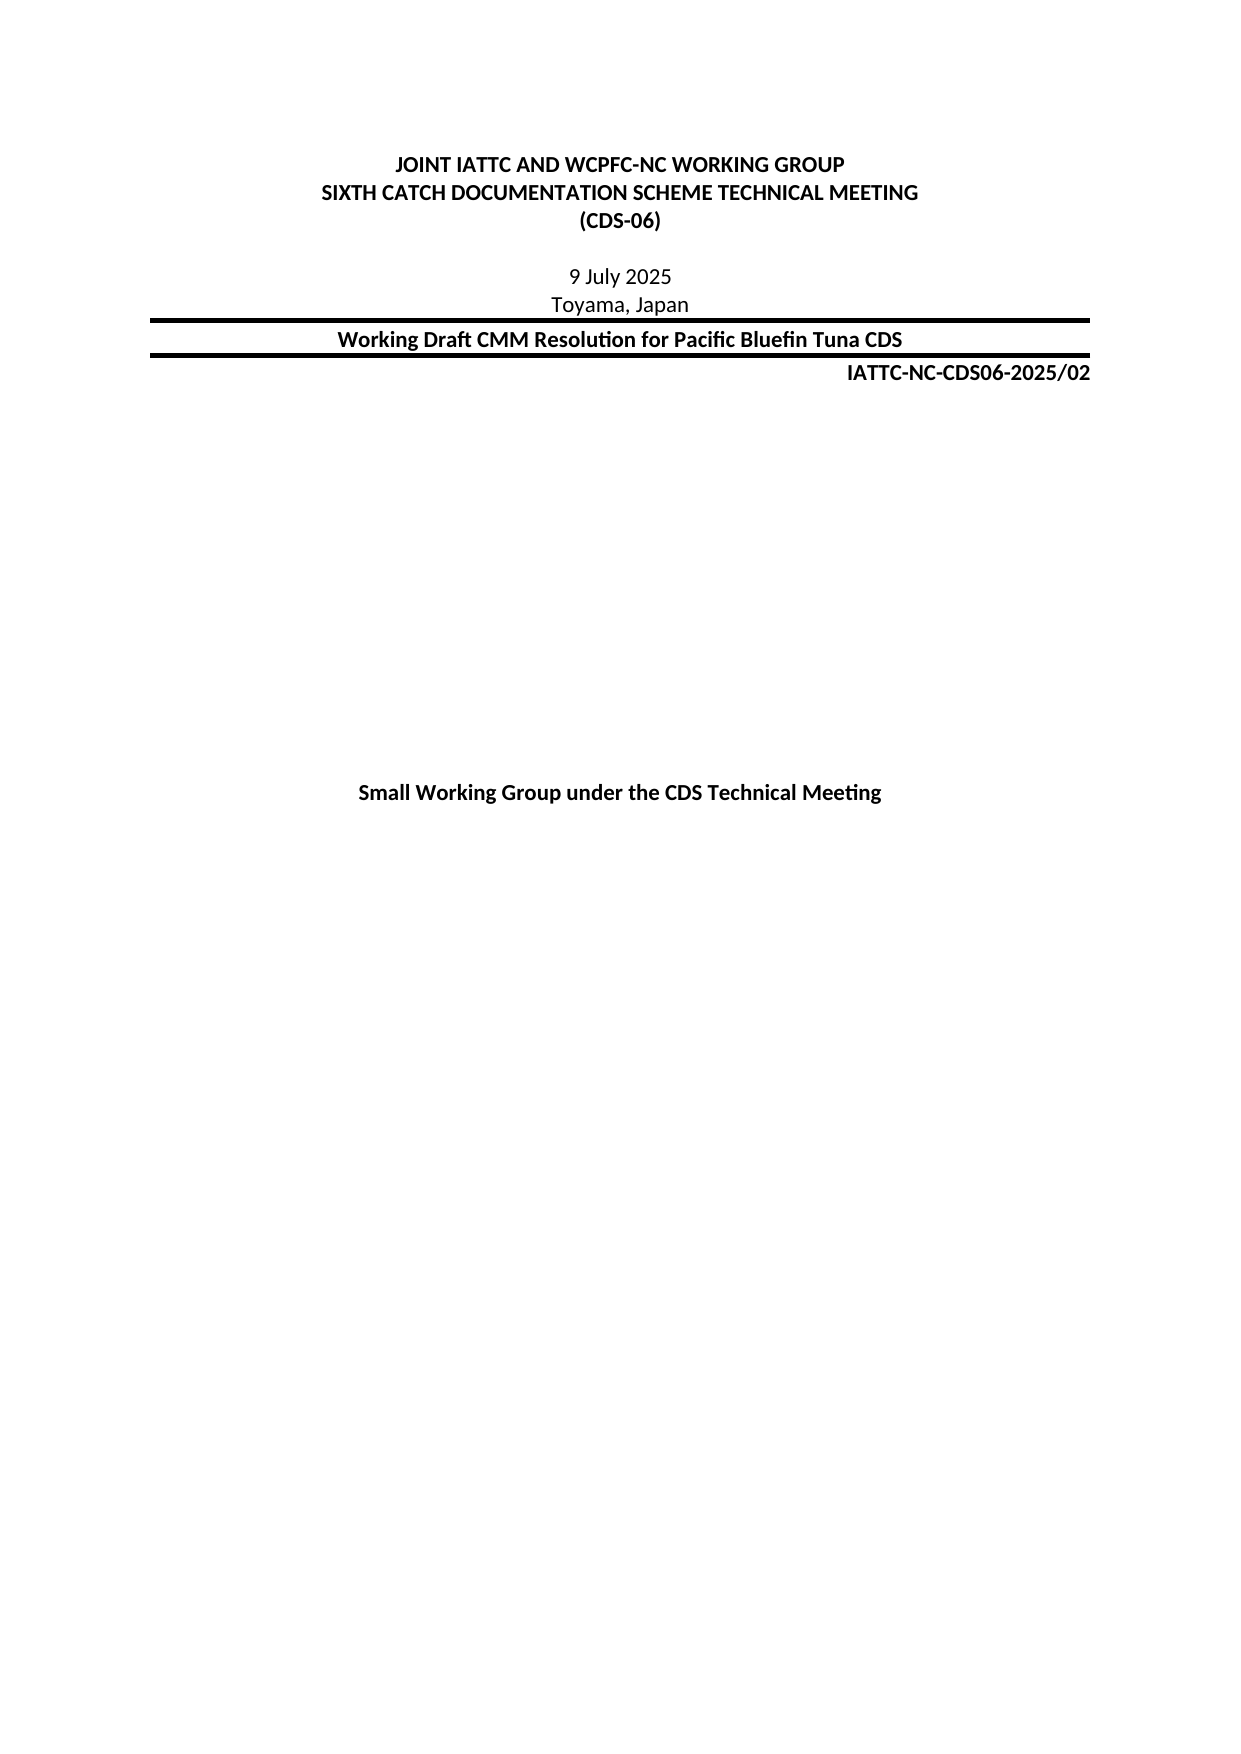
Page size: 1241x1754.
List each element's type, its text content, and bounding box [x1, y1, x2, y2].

text Working Draft CMM Resolution for Pacific Bluefin Tuna CDS [150, 323, 1090, 353]
text 9 July 2025 [150, 262, 1090, 290]
text Small Working Group under the CDS Technical Meeting [150, 778, 1090, 806]
text (CDS-06) [150, 206, 1090, 234]
text SIXTH CATCH DOCUMENTATION SCHEME TECHNICAL MEETING [150, 178, 1090, 206]
text Toyama, Japan [150, 290, 1090, 318]
text JOINT IATTC AND WCPFC-NC WORKING GROUP [150, 150, 1090, 178]
text IATTC-NC-CDS06-2025/02 [150, 358, 1090, 386]
